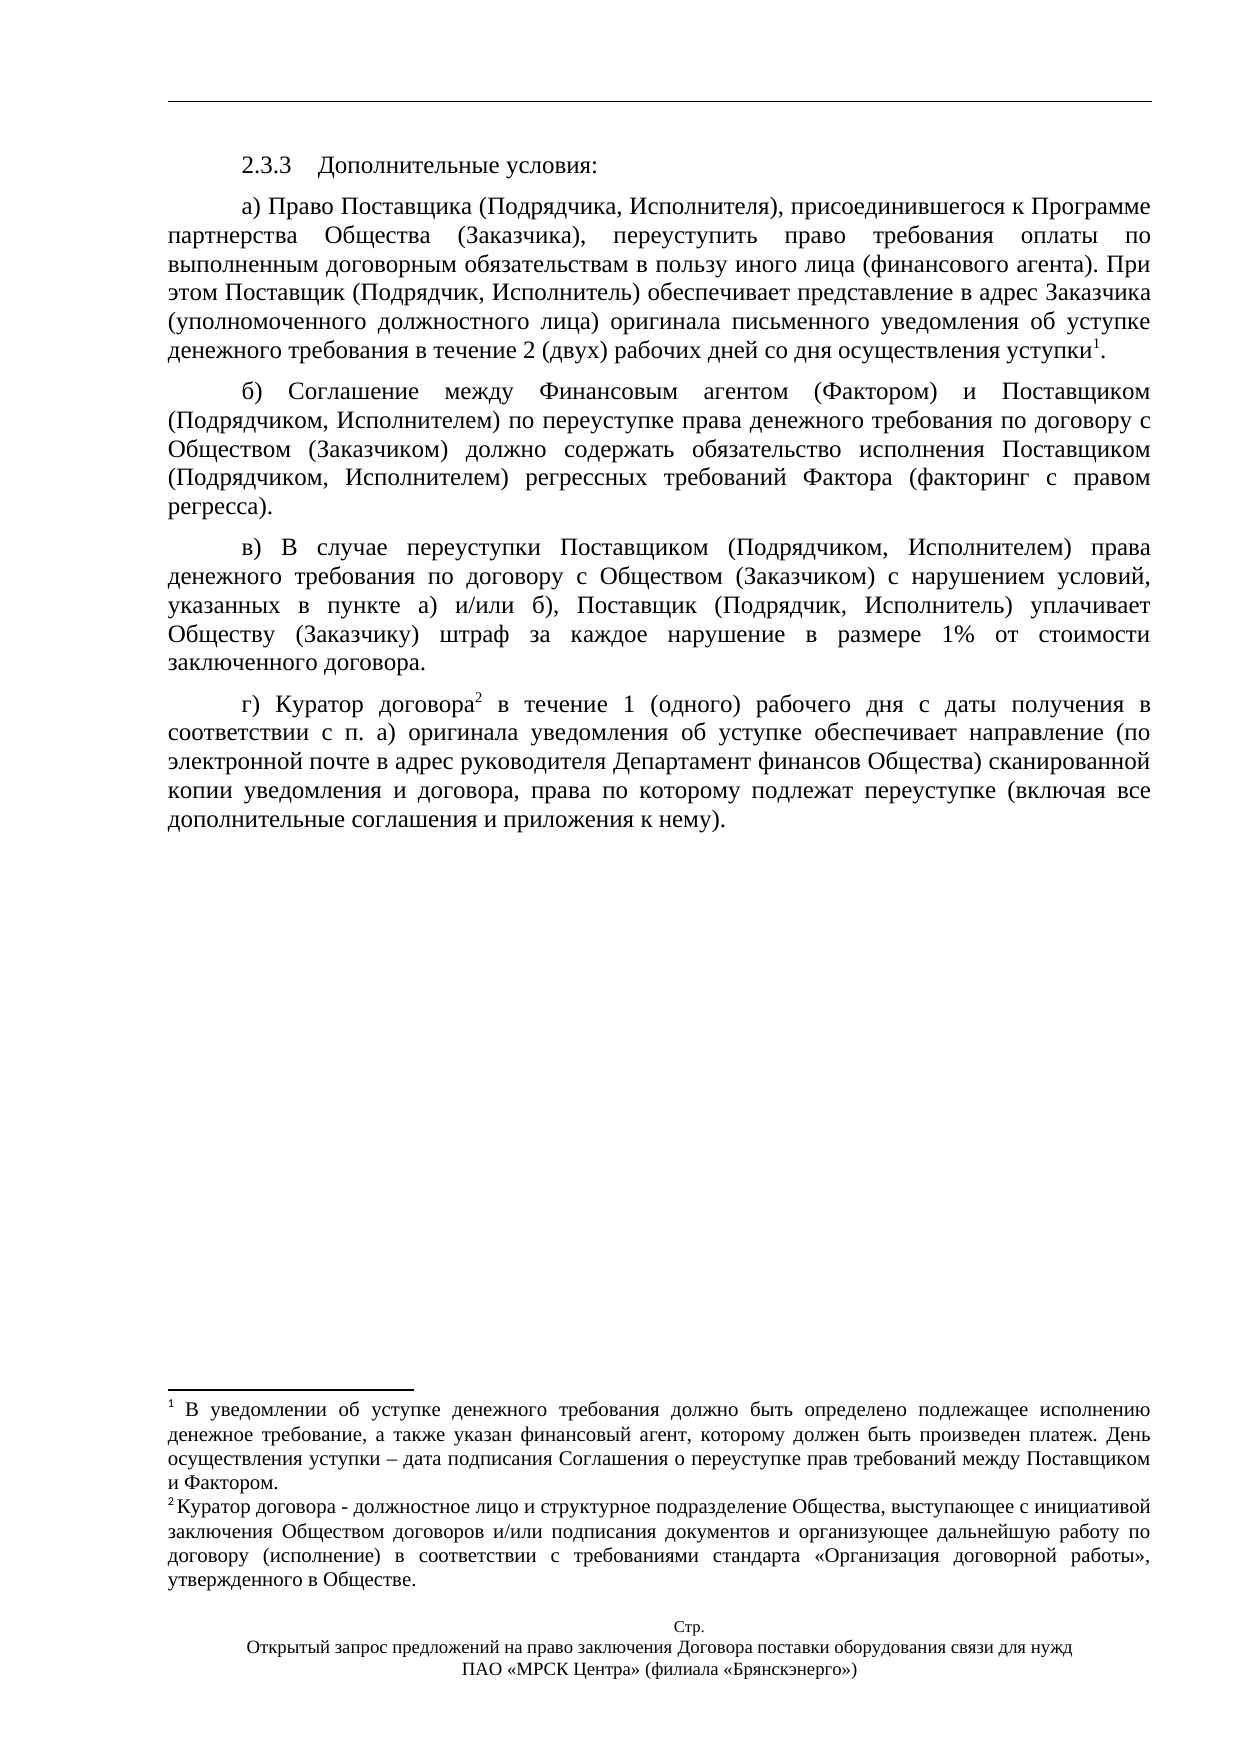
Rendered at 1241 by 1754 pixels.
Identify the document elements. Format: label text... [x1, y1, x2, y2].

subtitle б) Соглашение между Финансовым агентом (Фактором) и Поставщиком (Подрядчиком, Исполнителем) по переуступке права денежного требования по договору с Обществом (Заказчиком) должно содержать обязательство исполнения Поставщиком (Подрядчиком, Исполнителем) регрессных требований Фактора (факторинг с правом регресса). [168, 376, 1152, 520]
subtitle а) Право Поставщика (Подрядчика, Исполнителя), присоединившегося к Программе партнерства Общества (Заказчика), переуступить право требования оплаты по выполненным договорным обязательствам в пользу иного лица (финансового агента). При этом Поставщик (Подрядчик, Исполнитель) обеспечивает представление в адрес Заказчика (уполномоченного должностного лица) оригинала письменного уведомления об уступке денежного требования в течение 2 (двух) рабочих дней со дня осуществления уступки. [168, 191, 1152, 364]
subtitle в) В случае переуступки Поставщиком (Подрядчиком, Исполнителем) права денежного требования по договору с Обществом (Заказчиком) с нарушением условий, указанных в пункте а) и/или б), Поставщик (Подрядчик, Исполнитель) уплачивает Обществу (Заказчику) штраф за каждое нарушение в размере 1% от стоимости заключенного договора. [168, 532, 1152, 676]
subtitle Дополнительные условия: [168, 150, 1152, 179]
subtitle г) Куратор договора в течение 1 (одного) рабочего дня с даты получения в соответствии с п. а) оригинала уведомления об уступке обеспечивает направление (по электронной почте в адрес руководителя Департамент финансов Общества) сканированной копии уведомления и договора, права по которому подлежат переуступке (включая все дополнительные соглашения и приложения к нему). [168, 689, 1152, 832]
